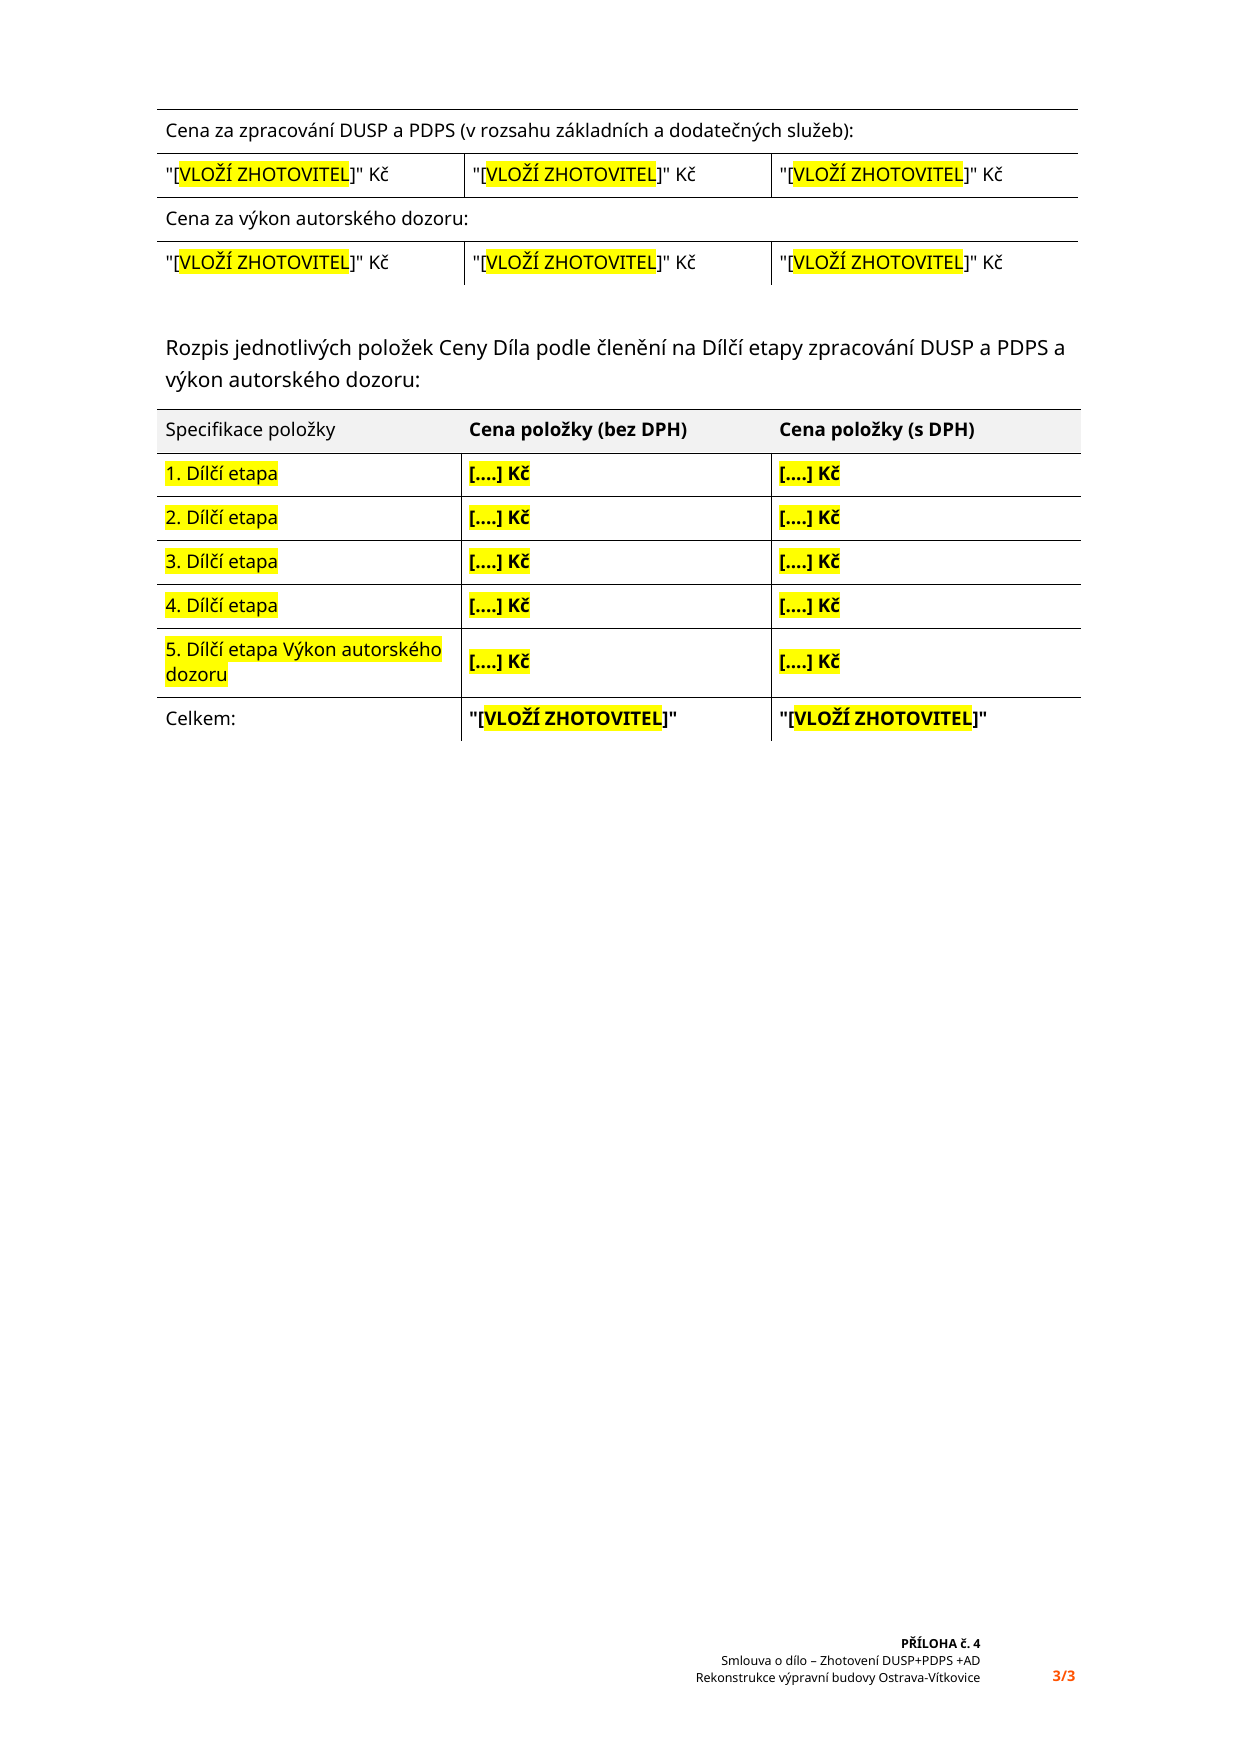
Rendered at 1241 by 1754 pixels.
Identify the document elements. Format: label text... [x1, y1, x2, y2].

table_cell "[VLOŽÍ ZHOTOVITEL]" Kč [157, 242, 464, 285]
table_cell 2. Dílčí etapa [157, 497, 461, 540]
table_cell "[VLOŽÍ ZHOTOVITEL]" [772, 698, 1081, 741]
table_cell Cena za zpracování DUSP a PDPS (v rozsahu základních a dodatečných služeb): [157, 110, 1078, 153]
text Rozpis jednotlivých položek Ceny Díla podle členění na Dílčí etapy zpracování DUSP a PDPS a výkon autorského dozoru: [165, 333, 1075, 393]
table_header Cena položky (s DPH) [771, 410, 1081, 452]
table_cell "[VLOŽÍ ZHOTOVITEL]" Kč [465, 242, 771, 285]
table_cell [....] Kč [462, 454, 771, 496]
table_cell 5. Dílčí etapa Výkon autorského dozoru [157, 629, 461, 697]
table_cell "[VLOŽÍ ZHOTOVITEL]" Kč [465, 154, 771, 197]
table_cell [....] Kč [462, 629, 771, 697]
table_header Cena položky (bez DPH) [461, 410, 771, 452]
table_cell [....] Kč [462, 541, 771, 584]
table_cell [....] Kč [772, 585, 1081, 628]
table_cell Celkem: [157, 698, 461, 741]
table_cell 4. Dílčí etapa [157, 585, 461, 628]
table_cell "[VLOŽÍ ZHOTOVITEL]" Kč [157, 154, 464, 197]
table_cell [....] Kč [462, 585, 771, 628]
table_cell "[VLOŽÍ ZHOTOVITEL]" [462, 698, 771, 741]
table_cell Cena za výkon autorského dozoru: [157, 198, 1078, 241]
table_header Specifikace položky [157, 410, 461, 452]
table_cell 3. Dílčí etapa [157, 541, 461, 584]
table_cell "[VLOŽÍ ZHOTOVITEL]" Kč [772, 154, 1078, 197]
table_cell 1. Dílčí etapa [157, 454, 461, 496]
table_cell [....] Kč [462, 497, 771, 540]
table_cell [....] Kč [772, 454, 1081, 496]
table_cell [....] Kč [772, 497, 1081, 540]
table_cell [....] Kč [772, 541, 1081, 584]
table_cell "[VLOŽÍ ZHOTOVITEL]" Kč [772, 242, 1078, 285]
table_cell [....] Kč [772, 629, 1081, 697]
